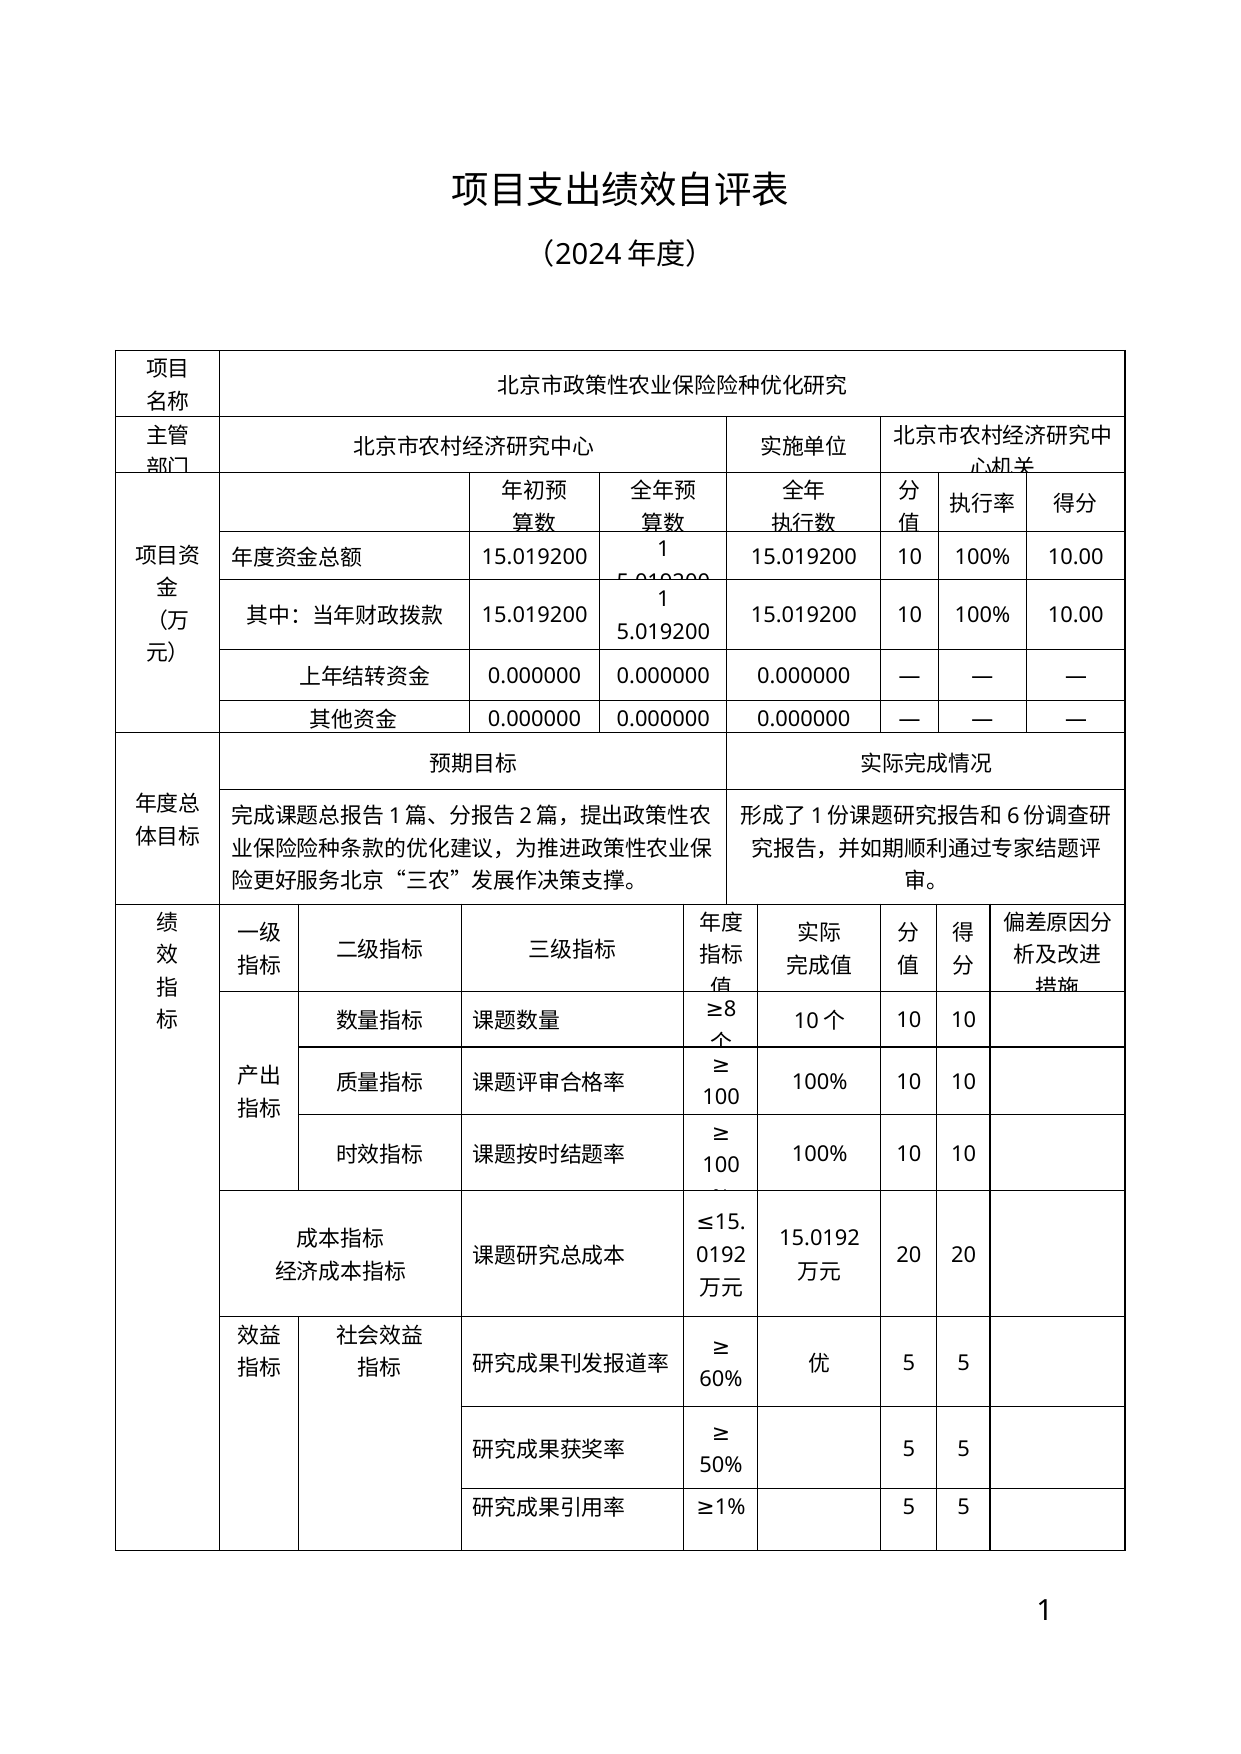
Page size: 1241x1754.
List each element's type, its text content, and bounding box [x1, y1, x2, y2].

table_cell 5 [937, 1407, 989, 1488]
table_cell 10 [937, 992, 989, 1046]
table_cell 形成了1份课题研究报告和6份调查研究报告，并如期顺利通过专家结题评审。 [727, 790, 1124, 903]
table_cell 年度 指标值 [684, 905, 757, 991]
table_cell [991, 1191, 1124, 1316]
table_cell 主管 部门 [116, 417, 219, 472]
table_cell 100% [758, 1048, 880, 1114]
table_cell 100% [939, 580, 1026, 648]
table_cell 预期目标 [220, 733, 726, 789]
table_cell 100% [758, 1115, 880, 1190]
table_cell — [939, 650, 1026, 700]
table_cell 数量指标 [299, 992, 461, 1046]
table_cell 研究成果获奖率 [462, 1407, 683, 1488]
table_cell 10 [881, 580, 938, 648]
table_cell 绩 效 指 标 [116, 905, 219, 1550]
table_cell 年度资金总额 [220, 532, 469, 579]
table_cell 5 [937, 1489, 989, 1550]
table_cell 10.00 [1027, 580, 1124, 648]
table_cell — [881, 701, 938, 732]
table_cell 20 [937, 1191, 989, 1316]
table_cell 10个 [758, 992, 880, 1046]
table_cell 15.019200 [600, 580, 726, 648]
table_cell 成本指标 经济成本指标 [220, 1191, 461, 1316]
table_cell [991, 992, 1124, 1046]
table_cell 10 [881, 992, 936, 1046]
table_cell 效益指标 [220, 1317, 298, 1550]
text 项目支出绩效自评表 [187, 155, 1053, 220]
table_cell 全年 执行数 [727, 473, 880, 531]
table_cell 10 [881, 1115, 936, 1190]
table_cell [991, 1317, 1124, 1406]
table_cell ≥8个 [684, 992, 757, 1046]
table_cell 其中：当年财政拨款 [220, 580, 469, 648]
table_cell 15.019200 [470, 580, 599, 648]
table_cell ≥60% [684, 1317, 757, 1406]
table_cell 研究成果引用率 [462, 1489, 683, 1550]
table_cell 实际 完成值 [758, 905, 880, 991]
table_cell 完成课题总报告1篇、分报告2篇，提出政策性农业保险险种条款的优化建议，为推进政策性农业保险更好服务北京“三农”发展作决策支撑。 [220, 790, 726, 903]
table_cell [758, 1407, 880, 1488]
table_cell 执行率 [939, 473, 1026, 531]
table_cell [991, 1115, 1124, 1190]
table_cell 10.00 [1027, 532, 1124, 579]
table_cell 0.000000 [470, 650, 599, 700]
table_cell 15.019200 [600, 532, 726, 579]
table_header 项目 名称 [116, 351, 219, 416]
table_cell 0.000000 [600, 650, 726, 700]
table_cell 项目资金 （万元） [116, 473, 219, 732]
table_cell 偏差原因分析及改进 措施 [991, 905, 1124, 991]
table_cell 分值 [881, 473, 938, 531]
table_cell — [881, 650, 938, 700]
table_cell ≤15.0192万元 [684, 1191, 757, 1316]
table_header 北京市政策性农业保险险种优化研究 [220, 351, 1124, 416]
table_cell ≥100% [684, 1048, 757, 1114]
text （2024年度） [187, 220, 1053, 285]
table_cell [220, 473, 469, 531]
table_cell 课题评审合格率 [462, 1048, 683, 1114]
table_cell 上年结转资金 [220, 650, 469, 700]
table_cell 5 [881, 1407, 936, 1488]
table_cell 北京市农村经济研究中心 [220, 417, 726, 472]
table_cell 一级指标 [220, 905, 298, 991]
table_cell 质量指标 [299, 1048, 461, 1114]
table_cell 100% [939, 532, 1026, 579]
table_cell 实际完成情况 [727, 733, 1124, 789]
table_cell 北京市农村经济研究中心机关 [881, 417, 1124, 472]
table_cell 社会效益 指标 [299, 1317, 461, 1550]
table_cell — [1027, 701, 1124, 732]
table_cell 得分 [937, 905, 989, 991]
table_cell 全年预 算数 [600, 473, 726, 531]
table_cell — [939, 701, 1026, 732]
table_cell 15.0192万元 [758, 1191, 880, 1316]
table_cell 年初预 算数 [470, 473, 599, 531]
table_cell 产出指标 [220, 992, 298, 1190]
table_cell — [1027, 650, 1124, 700]
table_cell 课题研究总成本 [462, 1191, 683, 1316]
table_cell 15.019200 [470, 532, 599, 579]
table_cell 0.000000 [727, 701, 880, 732]
table_cell [758, 1489, 880, 1550]
table_cell 10 [881, 532, 938, 579]
table_cell ≥1% [684, 1489, 757, 1550]
table_cell 实施单位 [727, 417, 880, 472]
table_cell 分值 [881, 905, 936, 991]
table_cell 5 [881, 1317, 936, 1406]
table_cell 0.000000 [470, 701, 599, 732]
table_cell ≥50% [684, 1407, 757, 1488]
table_cell 5 [937, 1317, 989, 1406]
table_cell 15.019200 [727, 580, 880, 648]
table_cell 15.019200 [727, 532, 880, 579]
table_cell 课题数量 [462, 992, 683, 1046]
table_cell 5 [881, 1489, 936, 1550]
table_cell 时效指标 [299, 1115, 461, 1190]
table_cell [991, 1048, 1124, 1114]
table_cell 10 [937, 1115, 989, 1190]
table_cell 研究成果刊发报道率 [462, 1317, 683, 1406]
table_cell [991, 1407, 1124, 1488]
table_cell 0.000000 [727, 650, 880, 700]
table_cell 20 [881, 1191, 936, 1316]
table_cell 课题按时结题率 [462, 1115, 683, 1190]
table_cell 二级指标 [299, 905, 461, 991]
table_cell 三级指标 [462, 905, 683, 991]
table_cell 其他资金 [220, 701, 469, 732]
table_cell 优 [758, 1317, 880, 1406]
table_cell [991, 1489, 1124, 1550]
table_cell 得分 [1027, 473, 1124, 531]
table_cell 10 [937, 1048, 989, 1114]
table_cell 10 [881, 1048, 936, 1114]
table_cell 0.000000 [600, 701, 726, 732]
table_cell ≥100% [684, 1115, 757, 1190]
table_cell 年度总体目标 [116, 733, 219, 903]
